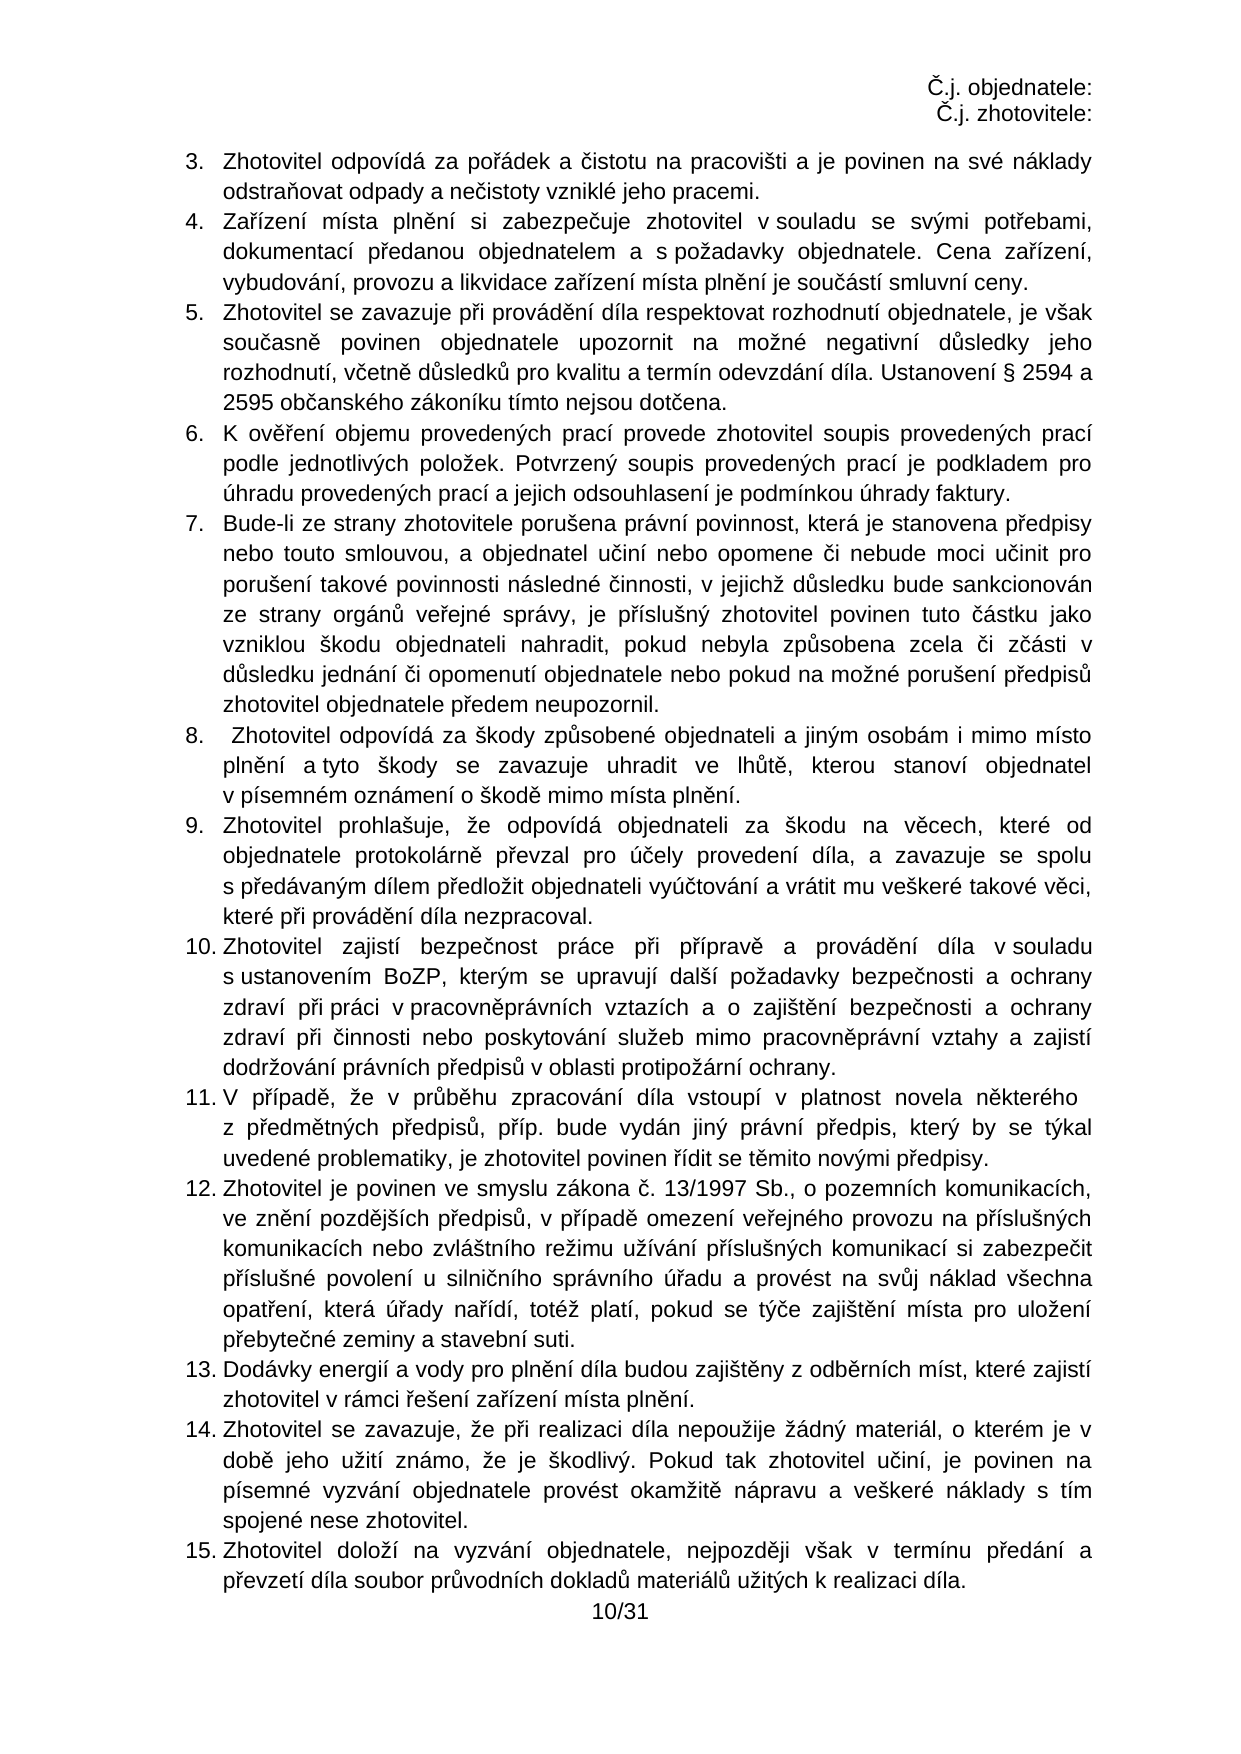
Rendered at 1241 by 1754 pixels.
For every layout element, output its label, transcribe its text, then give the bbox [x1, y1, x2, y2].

list Zařízení místa plnění si zabezpečuje zhotovitel v souladu se svými potřebami, dokumentací předanou objednatelem a s požadavky objednatele. Cena zařízení, vybudování, provozu a likvidace zařízení místa plnění je součástí smluvní ceny. [185, 208, 1093, 295]
list Bude-li ze strany zhotovitele porušena právní povinnost, která je stanovena předpisy nebo touto smlouvou, a objednatel učiní nebo opomene či nebude moci učinit pro porušení takové povinnosti následné činnosti, v jejichž důsledku bude sankcionován ze strany orgánů veřejné správy, je příslušný zhotovitel povinen tuto částku jako vzniklou škodu objednateli nahradit, pokud nebyla způsobena zcela či zčásti v důsledku jednání či opomenutí objednatele nebo pokud na možné porušení předpisů zhotovitel objednatele předem neupozornil. [185, 510, 1093, 718]
list Dodávky energií a vody pro plnění díla budou zajištěny z odběrních míst, které zajistí zhotovitel v rámci řešení zařízení místa plnění. [185, 1356, 1093, 1412]
list Zhotovitel prohlašuje, že odpovídá objednateli za škodu na věcech, které od objednatele protokolárně převzal pro účely provedení díla, a zavazuje se spolu s předávaným dílem předložit objednateli vyúčtování a vrátit mu veškeré takové věci, které při provádění díla nezpracoval. [185, 812, 1093, 929]
list V případě, že v průběhu zpracování díla vstoupí v platnost novela některého z předmětných předpisů, příp. bude vydán jiný právní předpis, který by se týkal uvedené problematiky, je zhotovitel povinen řídit se těmito novými předpisy. [185, 1084, 1093, 1171]
list Zhotovitel je povinen ve smyslu zákona č. 13/1997 Sb., o pozemních komunikacích, ve znění pozdějších předpisů, v případě omezení veřejného provozu na příslušných komunikacích nebo zvláštního režimu užívání příslušných komunikací si zabezpečit příslušné povolení u silničního správního úřadu a provést na svůj náklad všechna opatření, která úřady nařídí, totéž platí, pokud se týče zajištění místa pro uložení přebytečné zeminy a stavební suti. [185, 1175, 1093, 1352]
list Zhotovitel doloží na vyzvání objednatele, nejpozději však v termínu předání a převzetí díla soubor průvodních dokladů materiálů užitých k realizaci díla. [185, 1537, 1093, 1594]
list Zhotovitel odpovídá za pořádek a čistotu na pracovišti a je povinen na své náklady odstraňovat odpady a nečistoty vzniklé jeho pracemi. [185, 148, 1093, 204]
list Zhotovitel se zavazuje při provádění díla respektovat rozhodnutí objednatele, je však současně povinen objednatele upozornit na možné negativní důsledky jeho rozhodnutí, včetně důsledků pro kvalitu a termín odevzdání díla. Ustanovení § 2594 a 2595 občanského zákoníku tímto nejsou dotčena. [185, 299, 1093, 416]
list Zhotovitel se zavazuje, že při realizaci díla nepoužije žádný materiál, o kterém je v době jeho užití známo, že je škodlivý. Pokud tak zhotovitel učiní, je povinen na písemné vyzvání objednatele provést okamžitě nápravu a veškeré náklady s tím spojené nese zhotovitel. [185, 1416, 1093, 1533]
list Zhotovitel zajistí bezpečnost práce při přípravě a provádění díla v souladu s ustanovením BoZP, kterým se upravují další požadavky bezpečnosti a ochrany zdraví při práci v pracovněprávních vztazích a o zajištění bezpečnosti a ochrany zdraví při činnosti nebo poskytování služeb mimo pracovněprávní vztahy a zajistí dodržování právních předpisů v oblasti protipožární ochrany. [185, 933, 1093, 1080]
list K ověření objemu provedených prací provede zhotovitel soupis provedených prací podle jednotlivých položek. Potvrzený soupis provedených prací je podkladem pro úhradu provedených prací a jejich odsouhlasení je podmínkou úhrady faktury. [185, 419, 1093, 506]
list Zhotovitel odpovídá za škody způsobené objednateli a jiným osobám i mimo místo plnění a tyto škody se zavazuje uhradit ve lhůtě, kterou stanoví objednatel v písemném oznámení o škodě mimo místa plnění. [185, 722, 1093, 808]
